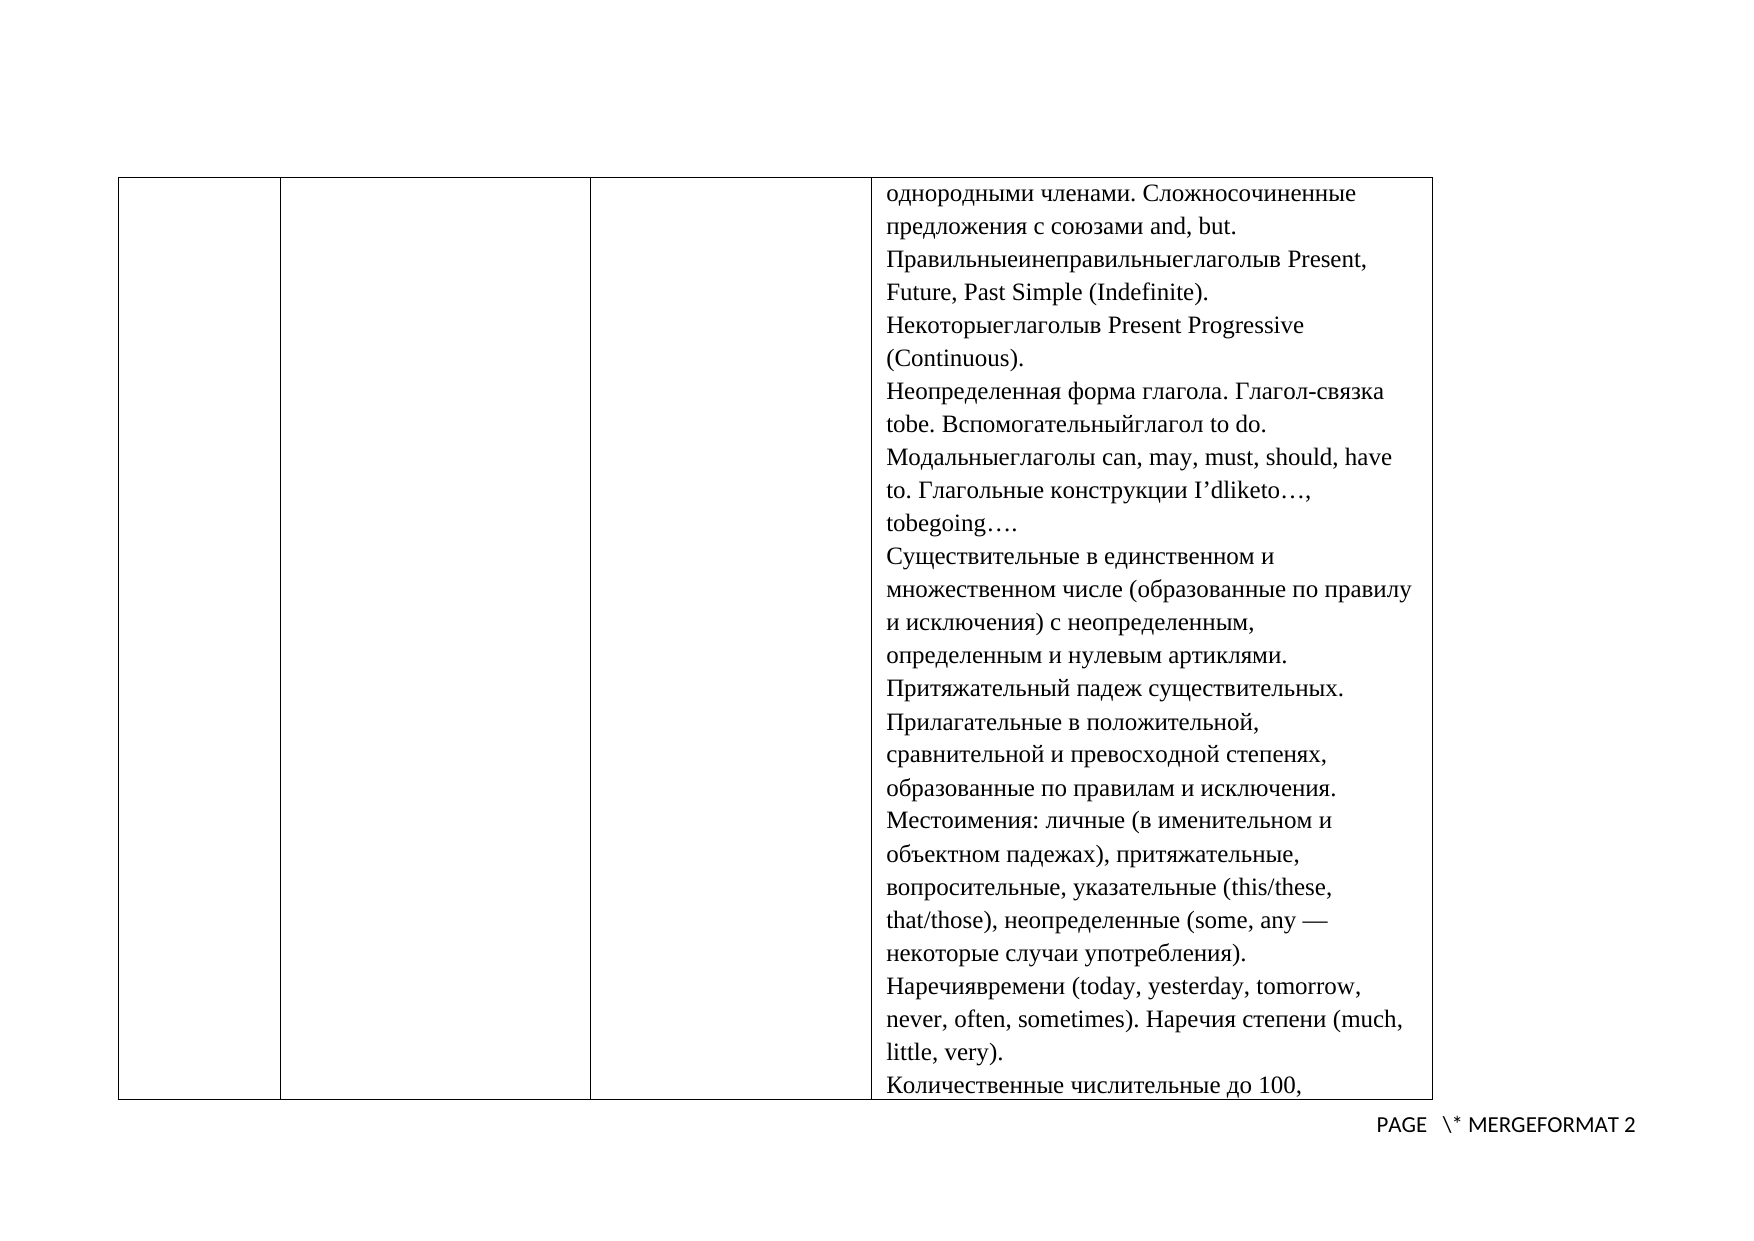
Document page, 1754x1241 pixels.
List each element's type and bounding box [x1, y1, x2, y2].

table_cell [281, 178, 590, 1098]
table_cell [119, 178, 280, 1098]
table_cell [591, 178, 871, 1098]
